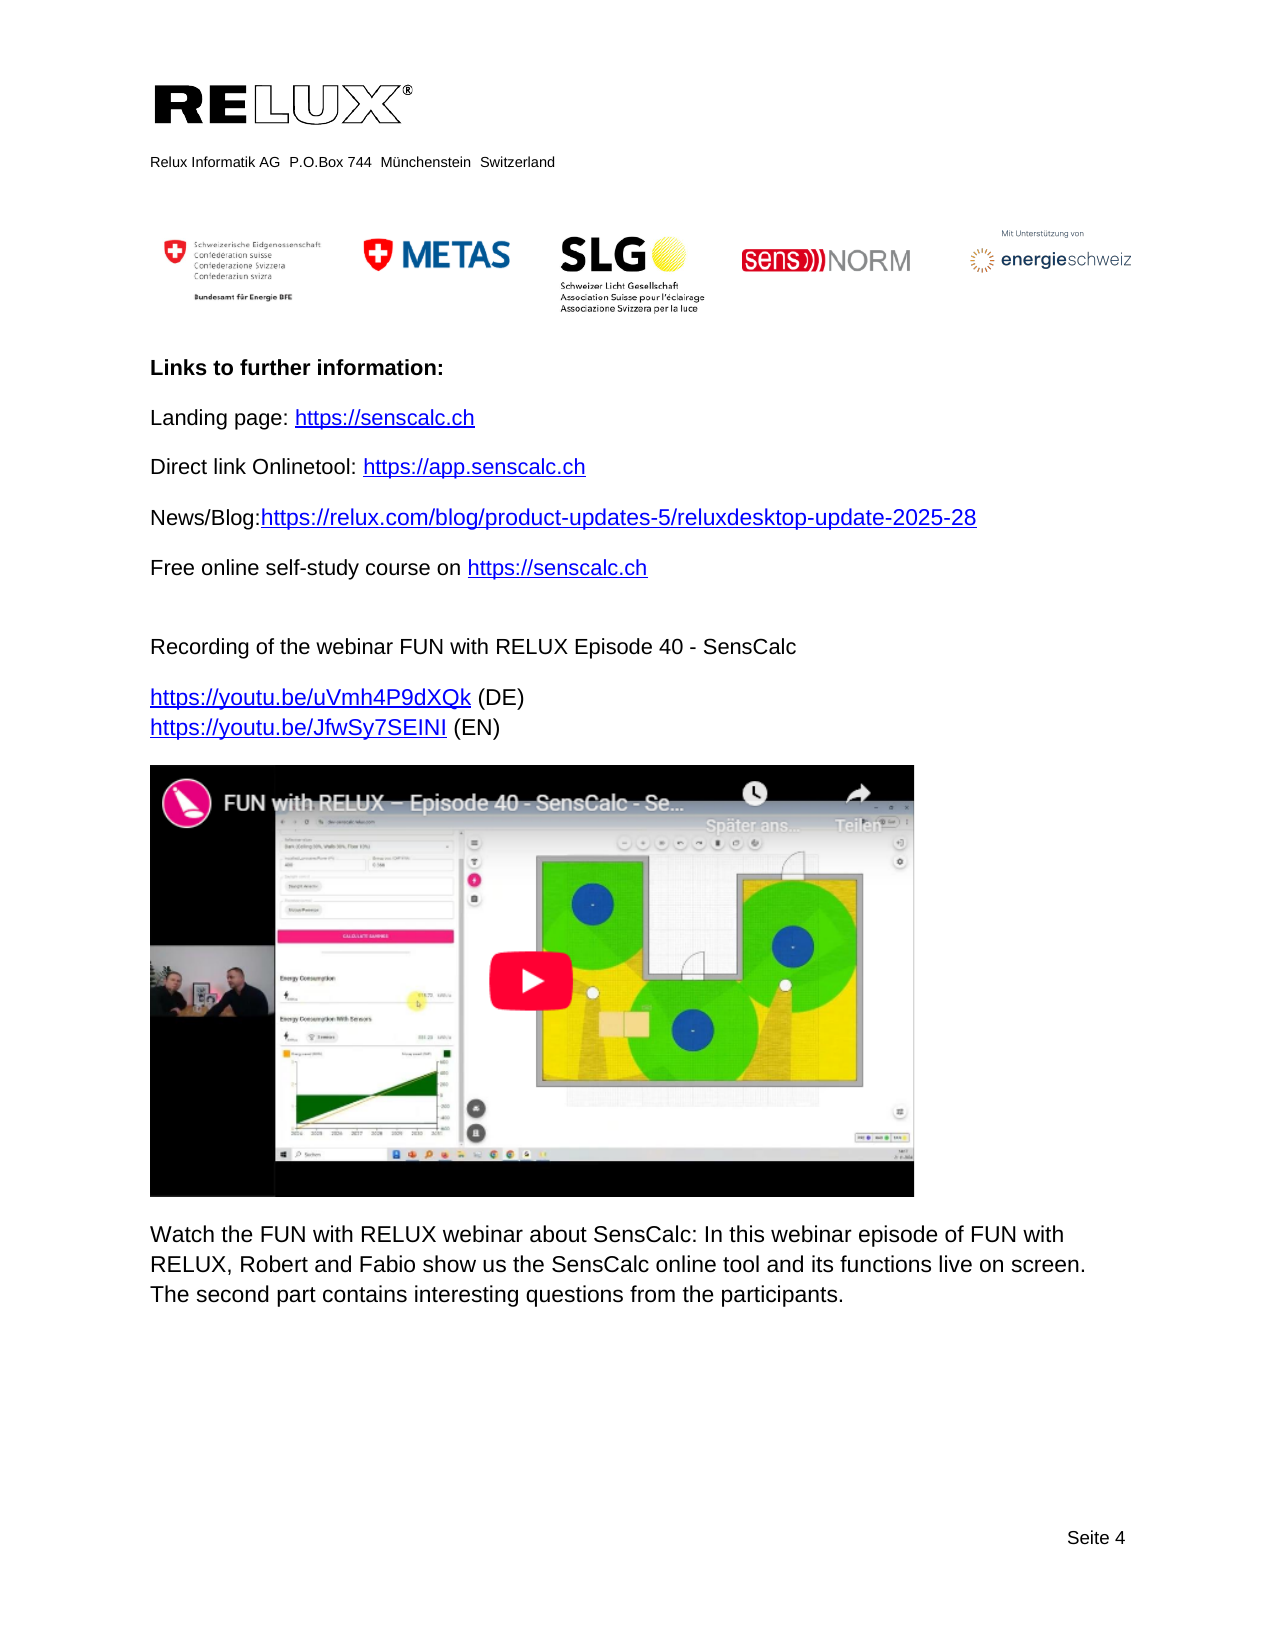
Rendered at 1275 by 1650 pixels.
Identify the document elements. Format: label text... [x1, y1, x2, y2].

text Free online self-study course on https://senscalc.ch [150, 555, 1125, 580]
text News/Blog:https://relux.com/blog/product-updates-5/reluxdesktop-update-2025-28 [150, 504, 1125, 531]
text Recording of the webinar FUN with RELUX Episode 40 - SensCalc [150, 605, 1125, 659]
text Direct link Onlinetool: https://app.senscalc.ch [150, 454, 1125, 479]
picture [142, 220, 929, 332]
picture [953, 218, 1149, 291]
picture [154, 84, 413, 125]
text https://youtu.be/uVmh4P9dXQk (DE) https://youtu.be/JfwSy7SEINI (EN) [150, 684, 1125, 740]
text Landing page: https://senscalc.ch [150, 404, 1125, 430]
text Links to further information: [150, 355, 1125, 380]
picture [150, 765, 915, 1197]
text Watch the FUN with RELUX webinar about SensCalc: In this webinar episode of FUN with RELUX, Robert and Fabio show us the SensCalc online tool and its functions live on screen. The second part contains interesting questions from the participants. [150, 1221, 1125, 1308]
